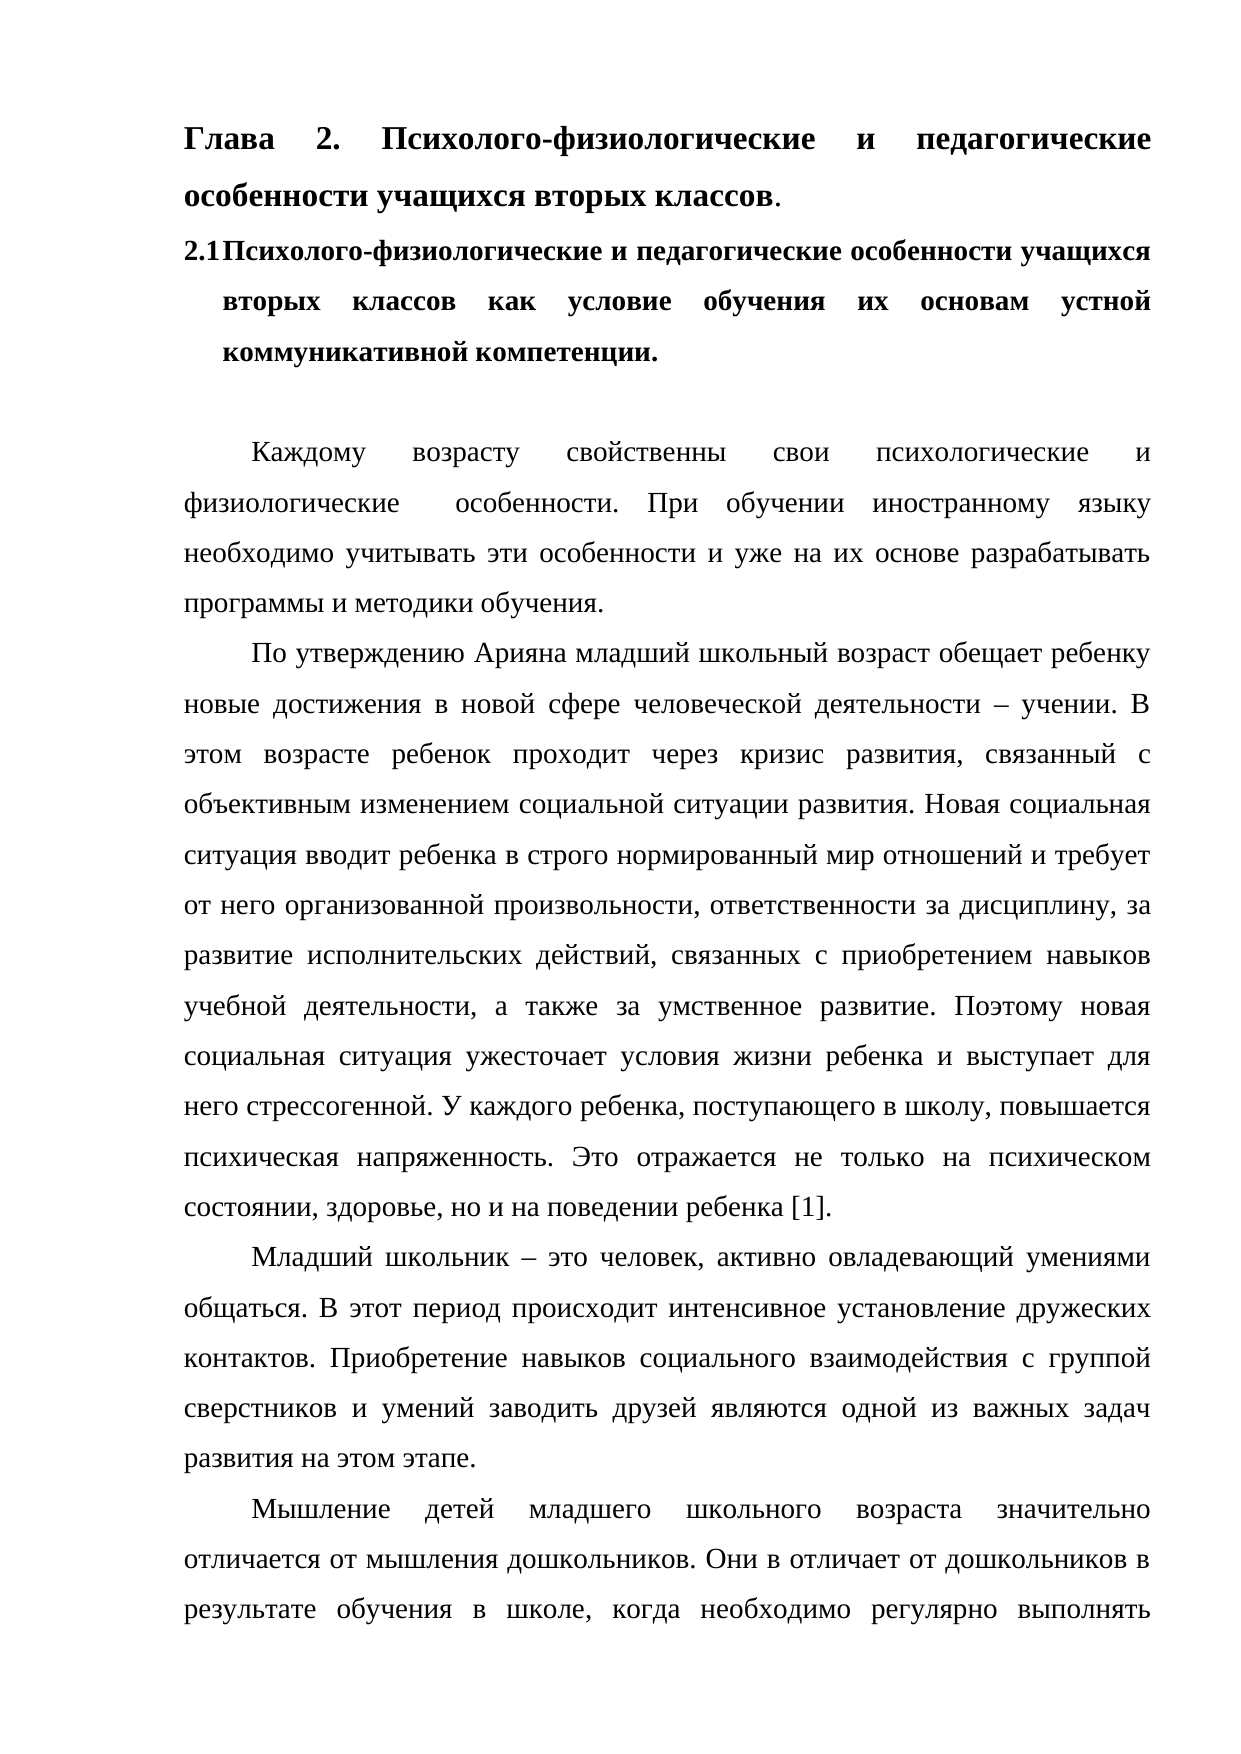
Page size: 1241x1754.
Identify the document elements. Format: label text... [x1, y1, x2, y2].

text Младший школьник – это человек, активно овладевающий умениями общаться. В этот период происходит интенсивное установление дружеских контактов. Приобретение навыков социального взаимодействия с группой сверстников и умений заводить друзей являются одной из важных задач развития на этом этапе. [183, 1239, 1152, 1474]
text По утверждению Арияна младший школьный возраст обещает ребенку новые достижения в новой сфере человеческой деятельности – учении. В этом возрасте ребенок проходит через кризис развития, связанный с объективным изменением социальной ситуации развития. Новая социальная ситуация вводит ребенка в строго нормированный мир отношений и требует от него организованной произвольности, ответственности за дисциплину, за развитие исполнительских действий, связанных с приобретением навыков учебной деятельности, а также за умственное развитие. Поэтому новая социальная ситуация ужесточает условия жизни ребенка и выступает для него стрессогенной. У каждого ребенка, поступающего в школу, повышается психическая напряженность. Это отражается не только на психическом состоянии, здоровье, но и на поведении ребенка [1]. [183, 636, 1152, 1223]
text Глава 2. Психолого-физиологические и педагогические особенности учащихся вторых классов. [183, 118, 1152, 214]
list Психолого-физиологические и педагогические особенности учащихся вторых классов как условие обучения их основам устной коммуникативной компетенции. [183, 233, 1152, 367]
text Каждому возрасту свойственны свои психологические и физиологические особенности. При обучении иностранному языку необходимо учитывать эти особенности и уже на их основе разрабатывать программы и методики обучения. [183, 434, 1152, 619]
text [183, 1491, 1152, 1625]
